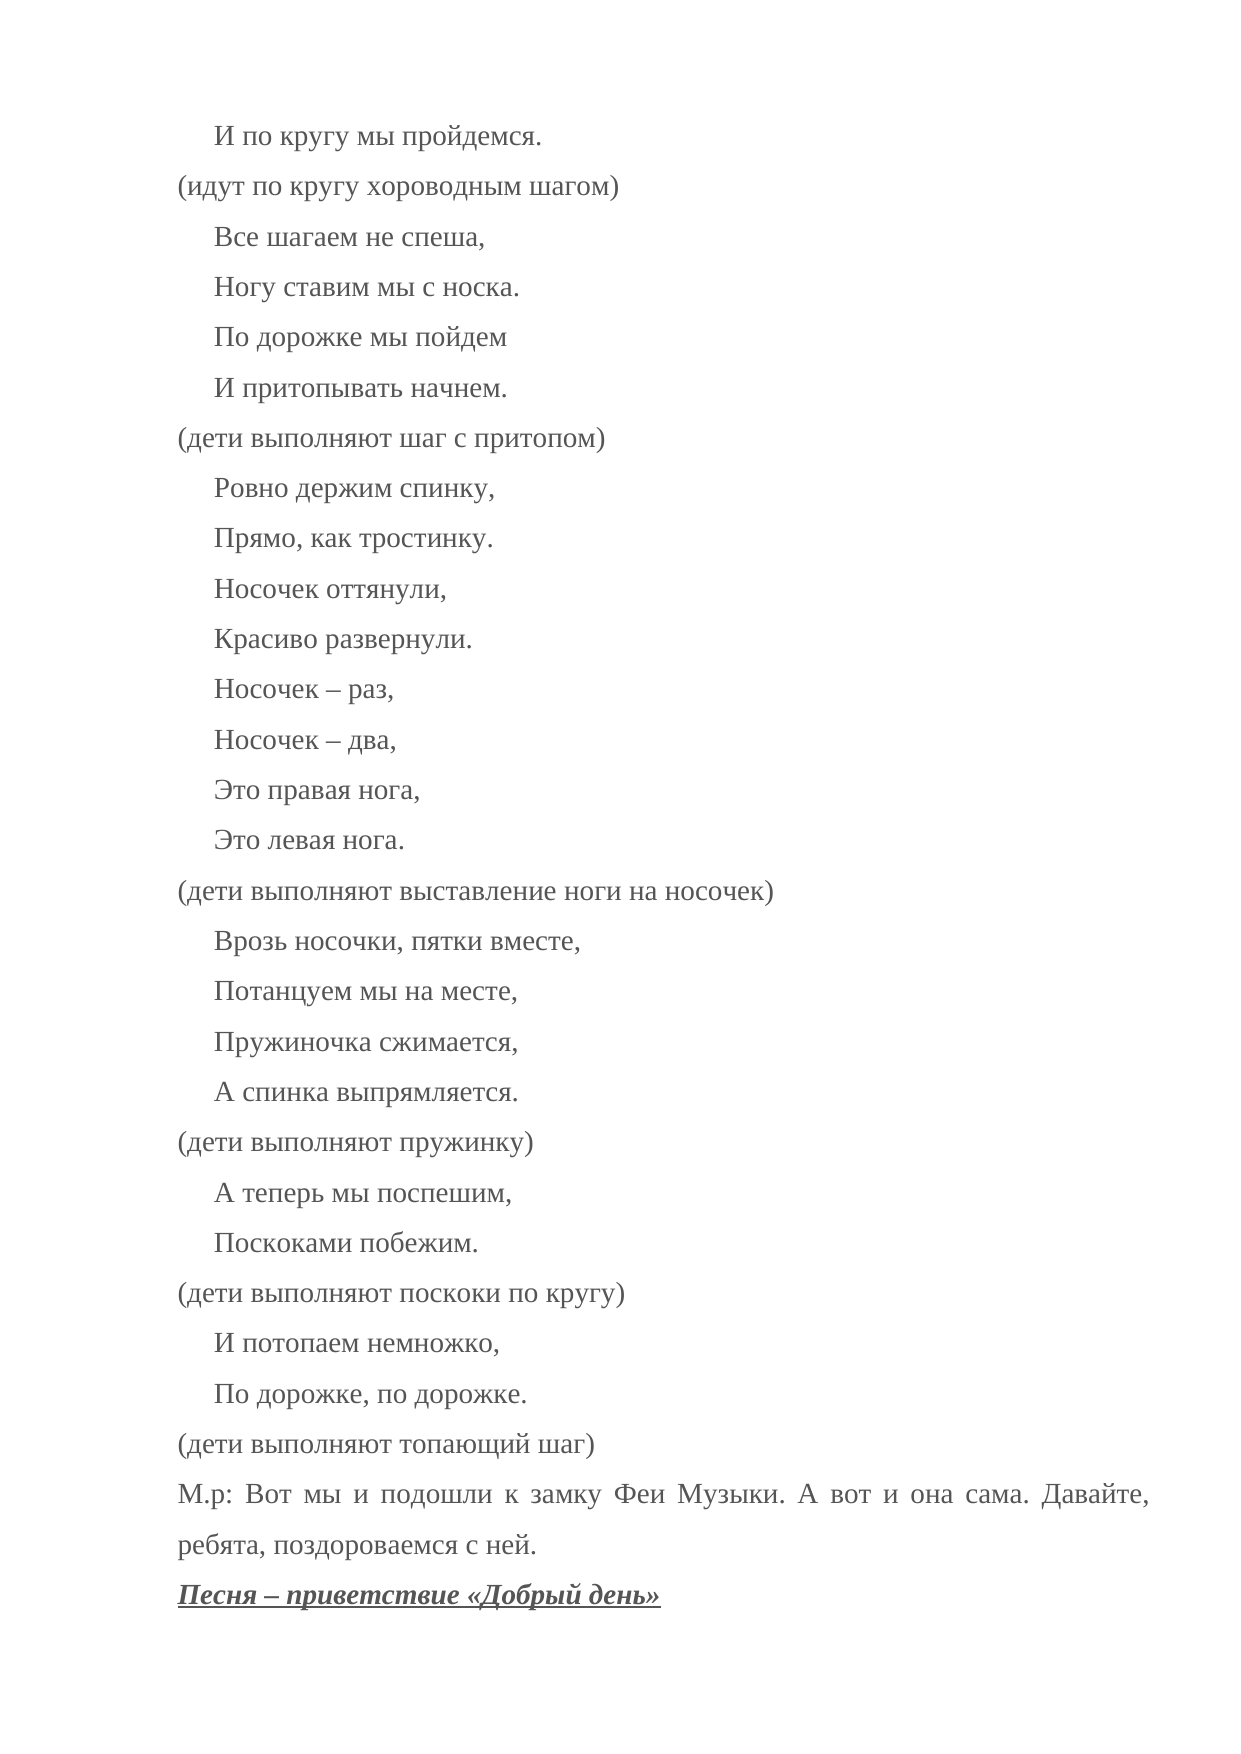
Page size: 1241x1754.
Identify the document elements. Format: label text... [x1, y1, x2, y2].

text А спинка выпрямляется. [177, 1074, 1152, 1108]
text (дети выполняют выставление ноги на носочек) [177, 873, 1152, 906]
text Пружиночка сжимается, [177, 1024, 1152, 1057]
text Поскоками побежим. [177, 1225, 1152, 1258]
text А теперь мы поспешим, [177, 1175, 1152, 1208]
text (дети выполняют топающий шаг) [177, 1426, 1152, 1460]
text (идут по кругу хороводным шагом) [177, 168, 1152, 202]
text Ровно держим спинку, [177, 470, 1152, 504]
text Носочек – раз, [177, 672, 1152, 705]
text (дети выполняют шаг с притопом) [177, 420, 1152, 453]
text Это правая нога, [177, 772, 1152, 806]
text Ногу ставим мы с носка. [177, 269, 1152, 303]
text Песня – приветствие «Добрый день» [177, 1577, 1152, 1611]
text И притопывать начнем. [177, 370, 1152, 403]
text И по кругу мы пройдемся. [177, 118, 1152, 152]
text Красиво развернули. [177, 621, 1152, 655]
text Носочек оттянули, [177, 571, 1152, 604]
text По дорожке мы пойдем [177, 319, 1152, 353]
text Потанцуем мы на месте, [177, 973, 1152, 1007]
text (дети выполняют поскоки по кругу) [177, 1275, 1152, 1309]
text Врозь носочки, пятки вместе, [177, 923, 1152, 957]
text И потопаем немножко, [177, 1326, 1152, 1359]
text Это левая нога. [177, 822, 1152, 856]
text Прямо, как тростинку. [177, 521, 1152, 554]
text По дорожке, по дорожке. [177, 1376, 1152, 1409]
text (дети выполняют пружинку) [177, 1124, 1152, 1158]
text Носочек – два, [177, 722, 1152, 755]
text М.р: Вот мы и подошли к замку Феи Музыки. А вот и она сама. Давайте, ребята, поздороваемся с ней. [177, 1477, 1152, 1560]
text Все шагаем не спеша, [177, 219, 1152, 252]
